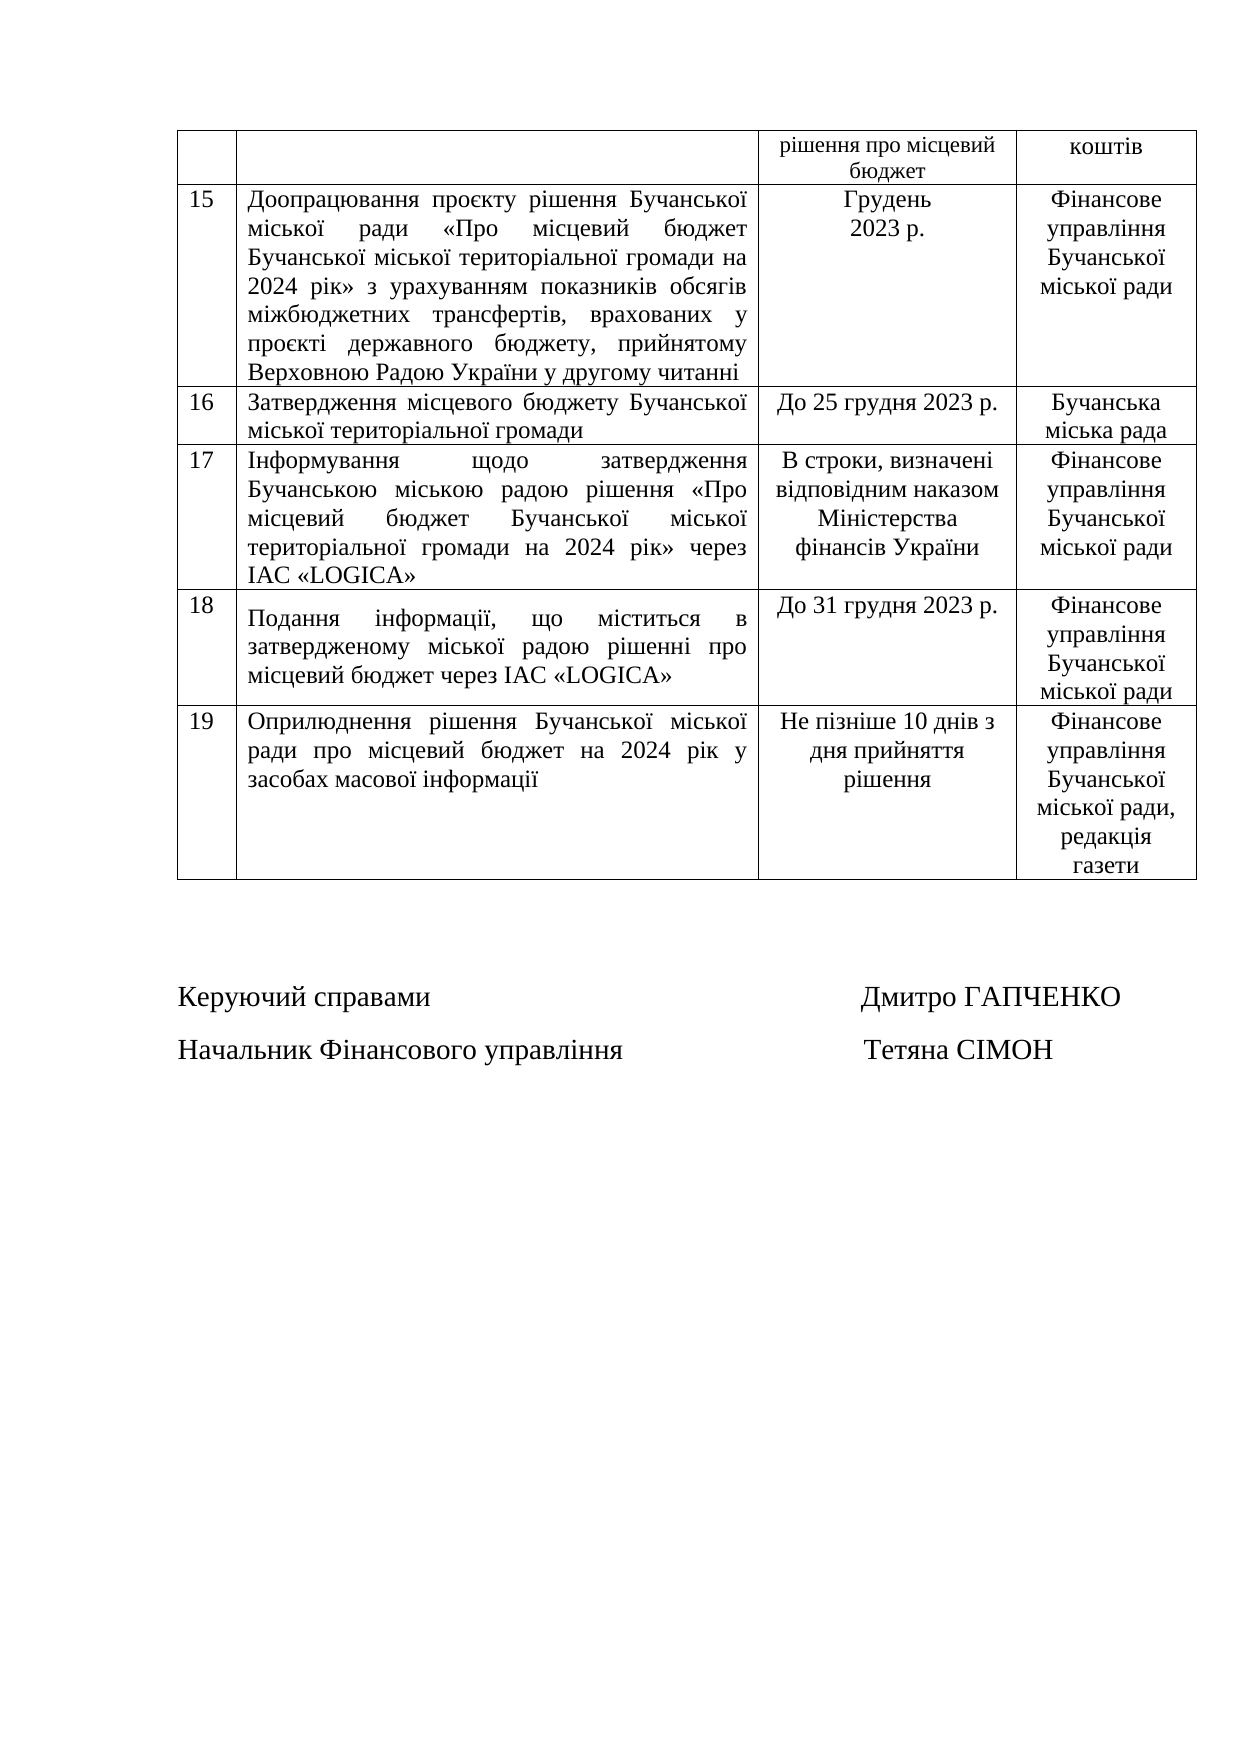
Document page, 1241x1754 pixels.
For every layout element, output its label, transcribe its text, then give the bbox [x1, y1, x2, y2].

table_cell До 25 грудня 2023 р. [759, 387, 1016, 444]
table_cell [237, 131, 758, 183]
table_cell Грудень 2023 р. [759, 185, 1016, 386]
text Керуючий справами Дмитро ГАПЧЕНКО [177, 979, 1181, 1013]
table_cell Доопрацювання проєкту рішення Бучанської міської ради «Про місцевий бюджет Бучанської міської територіальної громади на 2024 рік» з урахуванням показників обсягів міжбюджетних трансфертів, врахованих у проєкті державного бюджету, прийнятому Верховною Радою України у другому читанні [237, 185, 758, 386]
table_cell В строки, визначені відповідним наказом Міністерства фінансів України [759, 445, 1016, 589]
table_cell 15 [178, 185, 236, 386]
table_cell Фінансове управління Бучанської міської ради [1017, 590, 1196, 705]
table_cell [759, 131, 1016, 183]
table_cell Не пізніше 10 днів з дня прийняття рішення [759, 706, 1016, 879]
table_cell 17 [178, 445, 236, 589]
table_cell До 31 грудня 2023 р. [759, 590, 1016, 705]
text Начальник Фінансового управління Тетяна СІМОН [177, 1032, 1181, 1066]
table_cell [1017, 131, 1196, 183]
table_cell Затвердження місцевого бюджету Бучанської міської територіальної громади [237, 387, 758, 444]
table_cell Фінансове управління Бучанської міської ради, редакція газети [1017, 706, 1196, 879]
table_cell Інформування щодо затвердження Бучанською міською радою рішення «Про місцевий бюджет Бучанської міської територіальної громади на 2024 рік» через IAC «LOGICA» [237, 445, 758, 589]
table_cell Оприлюднення рішення Бучанської міської ради про місцевий бюджет на 2024 рік у засобах масової інформації [237, 706, 758, 879]
table_cell Подання інформації, що міститься в затвердженому міської радою рішенні про місцевий бюджет через IAC «LOGICA» [237, 590, 758, 705]
table_cell 18 [178, 590, 236, 705]
table_cell 19 [178, 706, 236, 879]
table_cell Фінансове управління Бучанської міської ради [1017, 445, 1196, 589]
table_cell 16 [178, 387, 236, 444]
table_cell Фінансове управління Бучанської міської ради [1017, 185, 1196, 386]
table_cell 14 [178, 131, 236, 183]
table_cell Бучанська міська рада [1017, 387, 1196, 444]
